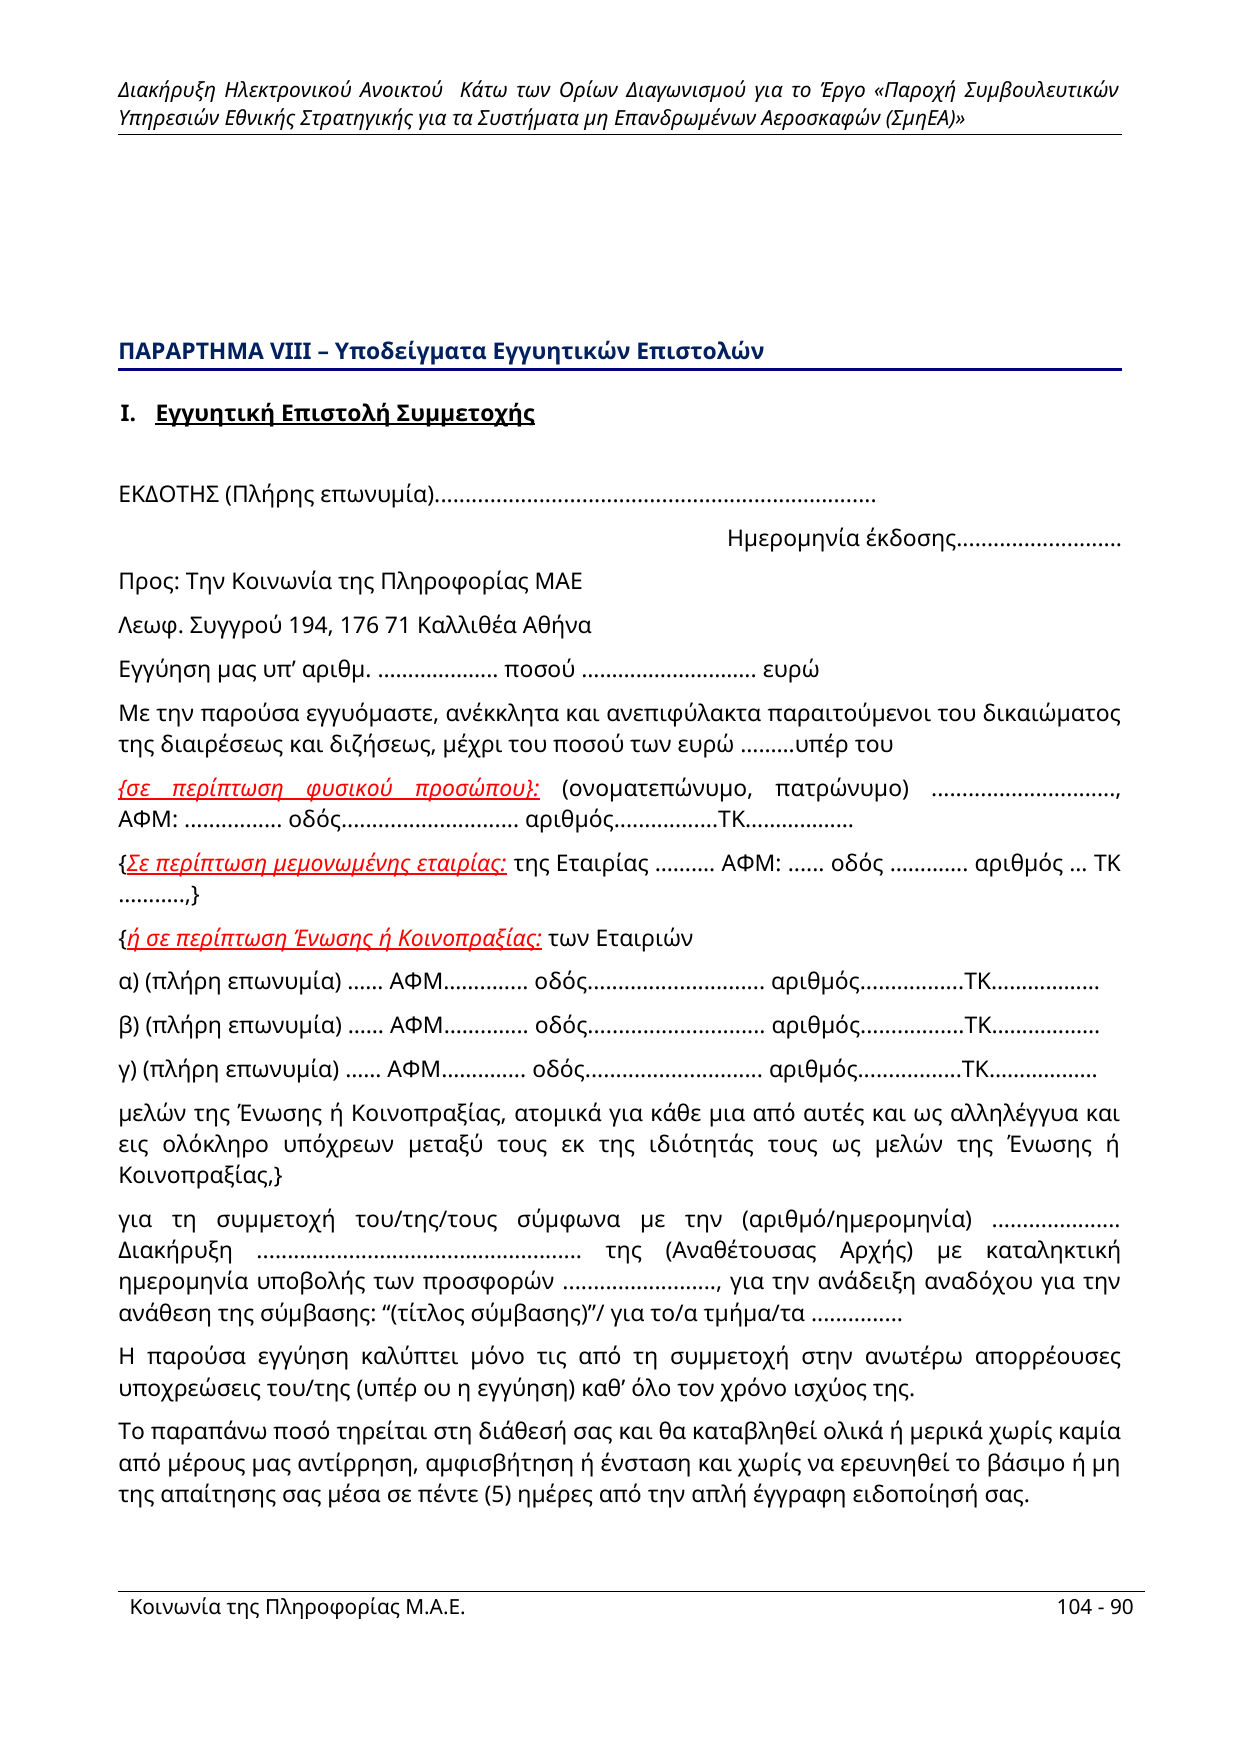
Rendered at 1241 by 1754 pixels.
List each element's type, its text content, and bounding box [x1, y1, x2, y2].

text Η παρούσα εγγύηση καλύπτει μόνο τις από τη συμμετοχή στην ανωτέρω απορρέουσες υποχρεώσεις του/της (υπέρ ου η εγγύηση) καθ’ όλο τον χρόνο ισχύος της. [118, 1340, 1122, 1403]
text γ) (πλήρη επωνυμία) …… ΑΦΜ…….….... οδός............................. αριθμός.................ΤΚ……………… [118, 1053, 1122, 1084]
subtitle Εγγυητική Επιστολή Συμμετοχής [136, 396, 1122, 428]
text Το παραπάνω ποσό τηρείται στη διάθεσή σας και θα καταβληθεί ολικά ή μερικά χωρίς καμία από μέρους μας αντίρρηση, αμφισβήτηση ή ένσταση και χωρίς να ερευνηθεί το βάσιμο ή μη της απαίτησης σας μέσα σε πέντε (5) ημέρες από την απλή έγγραφη ειδοποίησή σας. [118, 1415, 1122, 1509]
text {ή σε περίπτωση Ένωσης ή Κοινοπραξίας: των Εταιριών [118, 921, 1122, 953]
text Λεωφ. Συγγρού 194, 176 71 Καλλιθέα Αθήνα [118, 609, 1122, 640]
text Με την παρούσα εγγυόμαστε, ανέκκλητα και ανεπιφύλακτα παραιτούμενοι του δικαιώματος της διαιρέσεως και διζήσεως, μέχρι του ποσού των ευρώ ………υπέρ του [118, 696, 1122, 759]
text Ημερομηνία έκδοσης........................... [118, 521, 1122, 553]
text Προς: Την Κοινωνία της Πληροφορίας ΜΑΕ [118, 565, 1122, 596]
text {Σε περίπτωση μεμονωμένης εταιρίας: της Εταιρίας ………. ΑΦΜ: ...... οδός …………. αριθμός … ΤΚ ………..,} [118, 846, 1122, 909]
text ΕΚΔΟΤΗΣ (Πλήρης επωνυμία)........................................................................ [118, 478, 1122, 509]
text μελών της Ένωσης ή Κοινοπραξίας, ατομικά για κάθε μια από αυτές και ως αλληλέγγυα και εις ολόκληρο υπόχρεων μεταξύ τους εκ της ιδιότητάς τους ως μελών της Ένωσης ή Κοινοπραξίας,} [118, 1096, 1122, 1190]
text για τη συμμετοχή του/της/τους σύμφωνα με την (αριθμό/ημερομηνία) ..................... Διακήρυξη ..................................................... της (Αναθέτουσας Αρχής) με καταληκτική ημερομηνία υποβολής των προσφορών ........................., για την ανάδειξη αναδόχου για την ανάθεση της σύμβασης: “(τίτλος σύμβασης)”/ για το/α τμήμα/τα ............... [118, 1203, 1122, 1328]
text α) (πλήρη επωνυμία) …… ΑΦΜ…….….... οδός............................. αριθμός.................ΤΚ……………… [118, 965, 1122, 996]
subtitle ΠΑΡΑΡΤΗΜΑ VIII – Υποδείγματα Εγγυητικών Επιστολών [118, 335, 1122, 368]
text {σε περίπτωση φυσικού προσώπου}: (ονοματεπώνυμο, πατρώνυμο) .............................., ΑΦΜ: ................ οδός............................. αριθμός.................ΤΚ……………… [118, 771, 1122, 834]
text Εγγύηση μας υπ’ αριθμ. ……………….. ποσού ………………….……. ευρώ [118, 653, 1122, 684]
text β) (πλήρη επωνυμία) …… ΑΦΜ…….….... οδός............................. αριθμός.................ΤΚ……………… [118, 1009, 1122, 1040]
